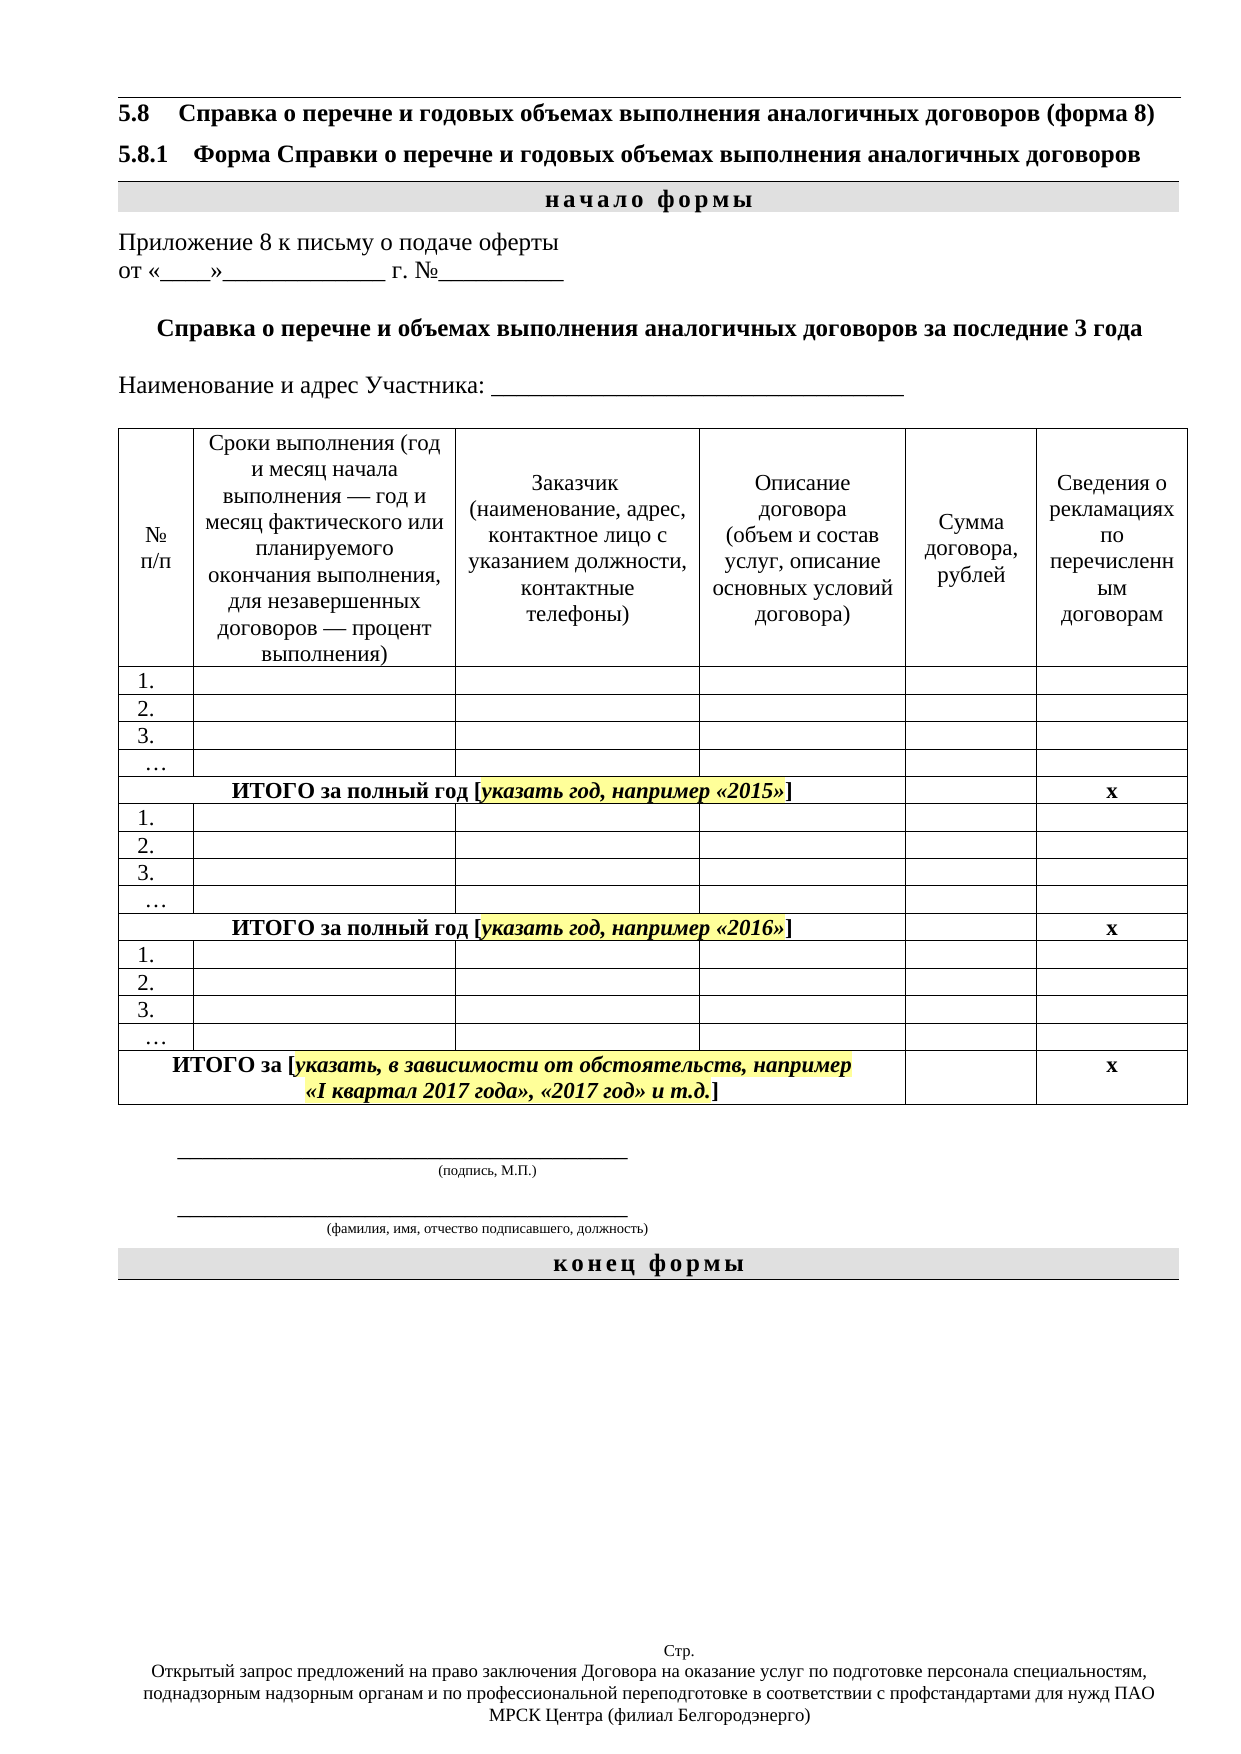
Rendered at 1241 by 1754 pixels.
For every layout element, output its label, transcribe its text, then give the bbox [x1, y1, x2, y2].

text (подпись, М.П.) [118, 1162, 797, 1191]
table_cell х [1037, 914, 1187, 940]
table_cell [906, 722, 1036, 748]
table_cell [119, 996, 193, 1022]
table_cell [119, 832, 193, 858]
text конец формы [118, 1248, 1179, 1279]
table_cell [1037, 1024, 1187, 1050]
table_cell [119, 969, 193, 995]
table_cell [700, 722, 905, 748]
table_cell [906, 750, 1036, 776]
table_cell [456, 695, 699, 721]
table_cell [194, 722, 455, 748]
table_cell ИТОГО за [указать, в зависимости от обстоятельств, например «I квартал 2017 года», «2017 год» и т.д.] [119, 1051, 305, 1103]
table_cell [906, 941, 1036, 968]
table_cell [906, 914, 1036, 940]
table_cell [194, 996, 455, 1022]
table_cell [456, 667, 699, 694]
table_cell [194, 969, 455, 995]
table_cell [194, 859, 455, 885]
table_cell … [119, 1024, 193, 1050]
table_cell [194, 941, 455, 968]
subtitle Форма Справки о перечне и годовых объемах выполнения аналогичных договоров [118, 139, 1181, 168]
table_cell [194, 1024, 455, 1050]
text ____________________________________ [118, 1191, 1181, 1219]
table_cell [456, 804, 699, 831]
table_header Сроки выполнения (год и месяц начала выполнения — год и месяц фактического или планируемого окончания выполнения, для незавершенных договоров — процент выполнения) [194, 429, 455, 666]
table_cell [119, 804, 193, 831]
table_cell [1037, 804, 1187, 831]
table_cell [906, 667, 1036, 694]
text Приложение 8 к письму о подаче оферты от «____»_____________ г. №__________ [118, 227, 1181, 284]
table_cell [119, 941, 193, 968]
table_cell [456, 750, 699, 776]
table_cell [700, 750, 905, 776]
table_cell ИТОГО за полный год [указать год, например «2015»] [119, 777, 481, 803]
table_cell х [1037, 1051, 1187, 1103]
table_cell [456, 996, 699, 1022]
table_header Описание договора (объем и состав услуг, описание основных условий договора) [700, 429, 905, 666]
table_cell [700, 667, 905, 694]
subtitle Справка о перечне и годовых объемах выполнения аналогичных договоров (форма 8) [118, 98, 1181, 127]
table_header Заказчик (наименование, адрес, контактное лицо с указанием должности, контактные телефоны) [456, 429, 699, 666]
table_cell [194, 804, 455, 831]
table_cell [194, 832, 455, 858]
table_cell [700, 1024, 905, 1050]
table_cell [194, 667, 455, 694]
table_cell [1037, 886, 1187, 913]
table_cell [700, 941, 905, 968]
table_cell [1037, 996, 1187, 1022]
table_cell [456, 941, 699, 968]
table_cell [906, 1024, 1036, 1050]
text ____________________________________ [118, 1133, 1181, 1162]
table_cell [700, 996, 905, 1022]
table_cell [906, 1051, 1036, 1103]
table_cell [194, 695, 455, 721]
text (фамилия, имя, отчество подписавшего, должность) [118, 1219, 797, 1248]
table_cell [1037, 859, 1187, 885]
table_cell [906, 695, 1036, 721]
table_cell [906, 996, 1036, 1022]
table_cell [700, 832, 905, 858]
table_cell ИТОГО за полный год [указать год, например «2015»] [785, 777, 905, 803]
text начало формы [118, 182, 1179, 212]
table_header № п/п [119, 429, 193, 666]
text Справка о перечне и объемах выполнения аналогичных договоров за последние 3 года [118, 313, 1181, 342]
table_cell [456, 1024, 699, 1050]
table_cell [1037, 941, 1187, 968]
text Наименование и адрес Участника: _________________________________ [118, 371, 1181, 399]
table_cell ИТОГО за полный год [указать год, например «2016»] [119, 914, 481, 940]
table_cell ИТОГО за [указать, в зависимости от обстоятельств, например «I квартал 2017 года», «2017 год» и т.д.] [711, 1051, 905, 1103]
table_cell [906, 969, 1036, 995]
table_cell [700, 804, 905, 831]
table_cell [700, 969, 905, 995]
table_header Сумма договора, рублей [906, 429, 1036, 666]
table_cell [906, 804, 1036, 831]
table_cell [194, 886, 455, 913]
table_cell [1037, 695, 1187, 721]
table_cell [456, 859, 699, 885]
table_cell [906, 886, 1036, 913]
table_cell [700, 695, 905, 721]
table_cell [456, 969, 699, 995]
table_header Сведения о рекламациях по перечисленным договорам [1037, 429, 1187, 666]
table_cell [119, 667, 193, 694]
table_cell ИТОГО за полный год [указать год, например «2016»] [785, 914, 905, 940]
table_cell [456, 886, 699, 913]
table_cell [1037, 832, 1187, 858]
table_cell [906, 777, 1036, 803]
table_cell [700, 886, 905, 913]
table_cell [456, 722, 699, 748]
table_cell [1037, 722, 1187, 748]
table_cell … [119, 750, 193, 776]
table_cell [119, 859, 193, 885]
table_cell [906, 832, 1036, 858]
table_cell [1037, 969, 1187, 995]
table_cell [1037, 750, 1187, 776]
table_cell [194, 750, 455, 776]
table_cell [1037, 667, 1187, 694]
table_cell [700, 859, 905, 885]
table_cell [906, 859, 1036, 885]
table_cell … [119, 886, 193, 913]
table_cell [119, 722, 193, 748]
table_cell [456, 832, 699, 858]
table_cell [119, 695, 193, 721]
table_cell х [1037, 777, 1187, 803]
